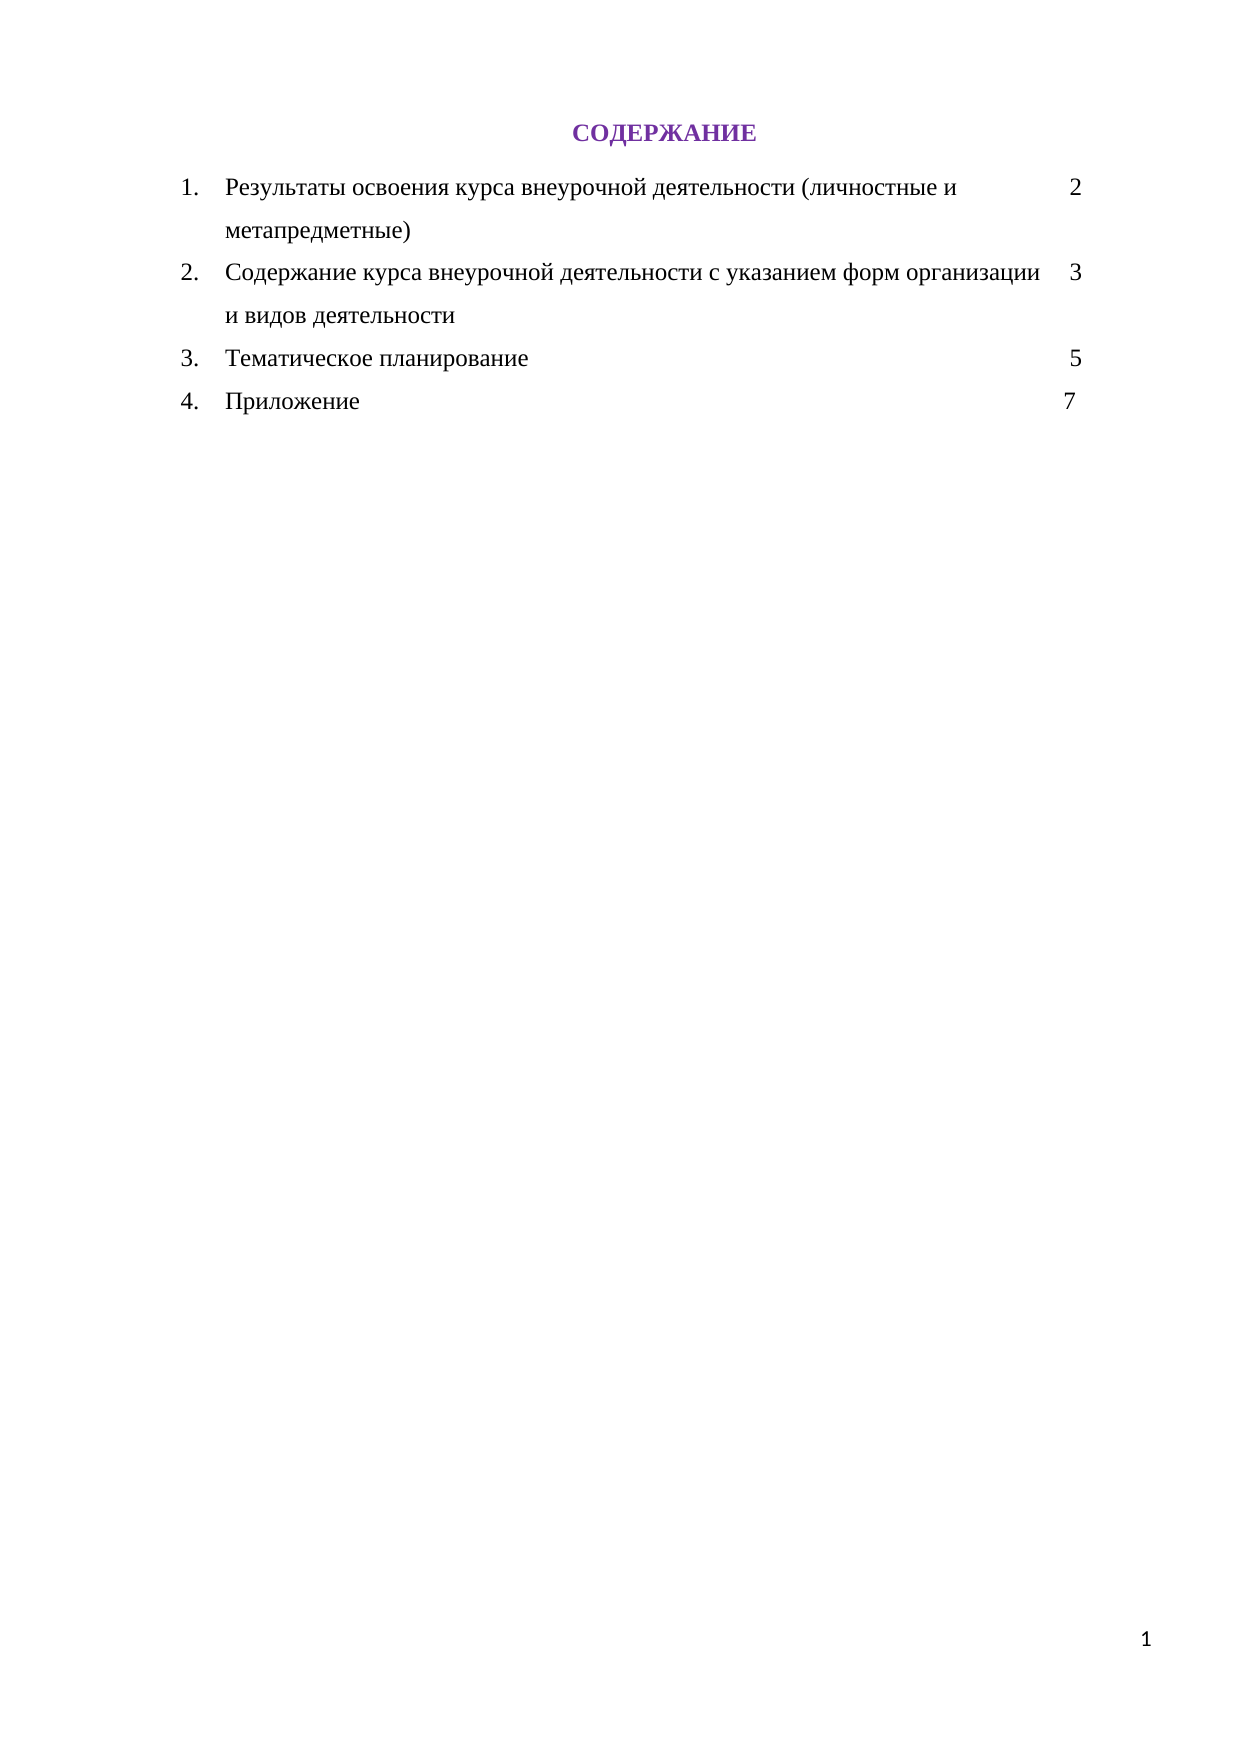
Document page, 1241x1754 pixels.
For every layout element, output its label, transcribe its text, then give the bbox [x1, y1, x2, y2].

table_cell Тематическое планирование Приложение [214, 343, 1052, 472]
table_cell 3. 4. [166, 343, 213, 472]
table_header 2 [1052, 172, 1184, 257]
table_header 1. [166, 172, 213, 257]
table_cell 2. [166, 257, 213, 343]
table_cell 3 [1052, 257, 1184, 343]
table_cell 5 7 [1052, 343, 1184, 472]
table_cell Содержание курса внеурочной деятельности с указанием форм организации и видов деятельности [214, 257, 1052, 343]
text СОДЕРЖАНИЕ [177, 118, 1152, 147]
table_header Результаты освоения курса внеурочной деятельности (личностные и метапредметные) [214, 172, 1052, 257]
